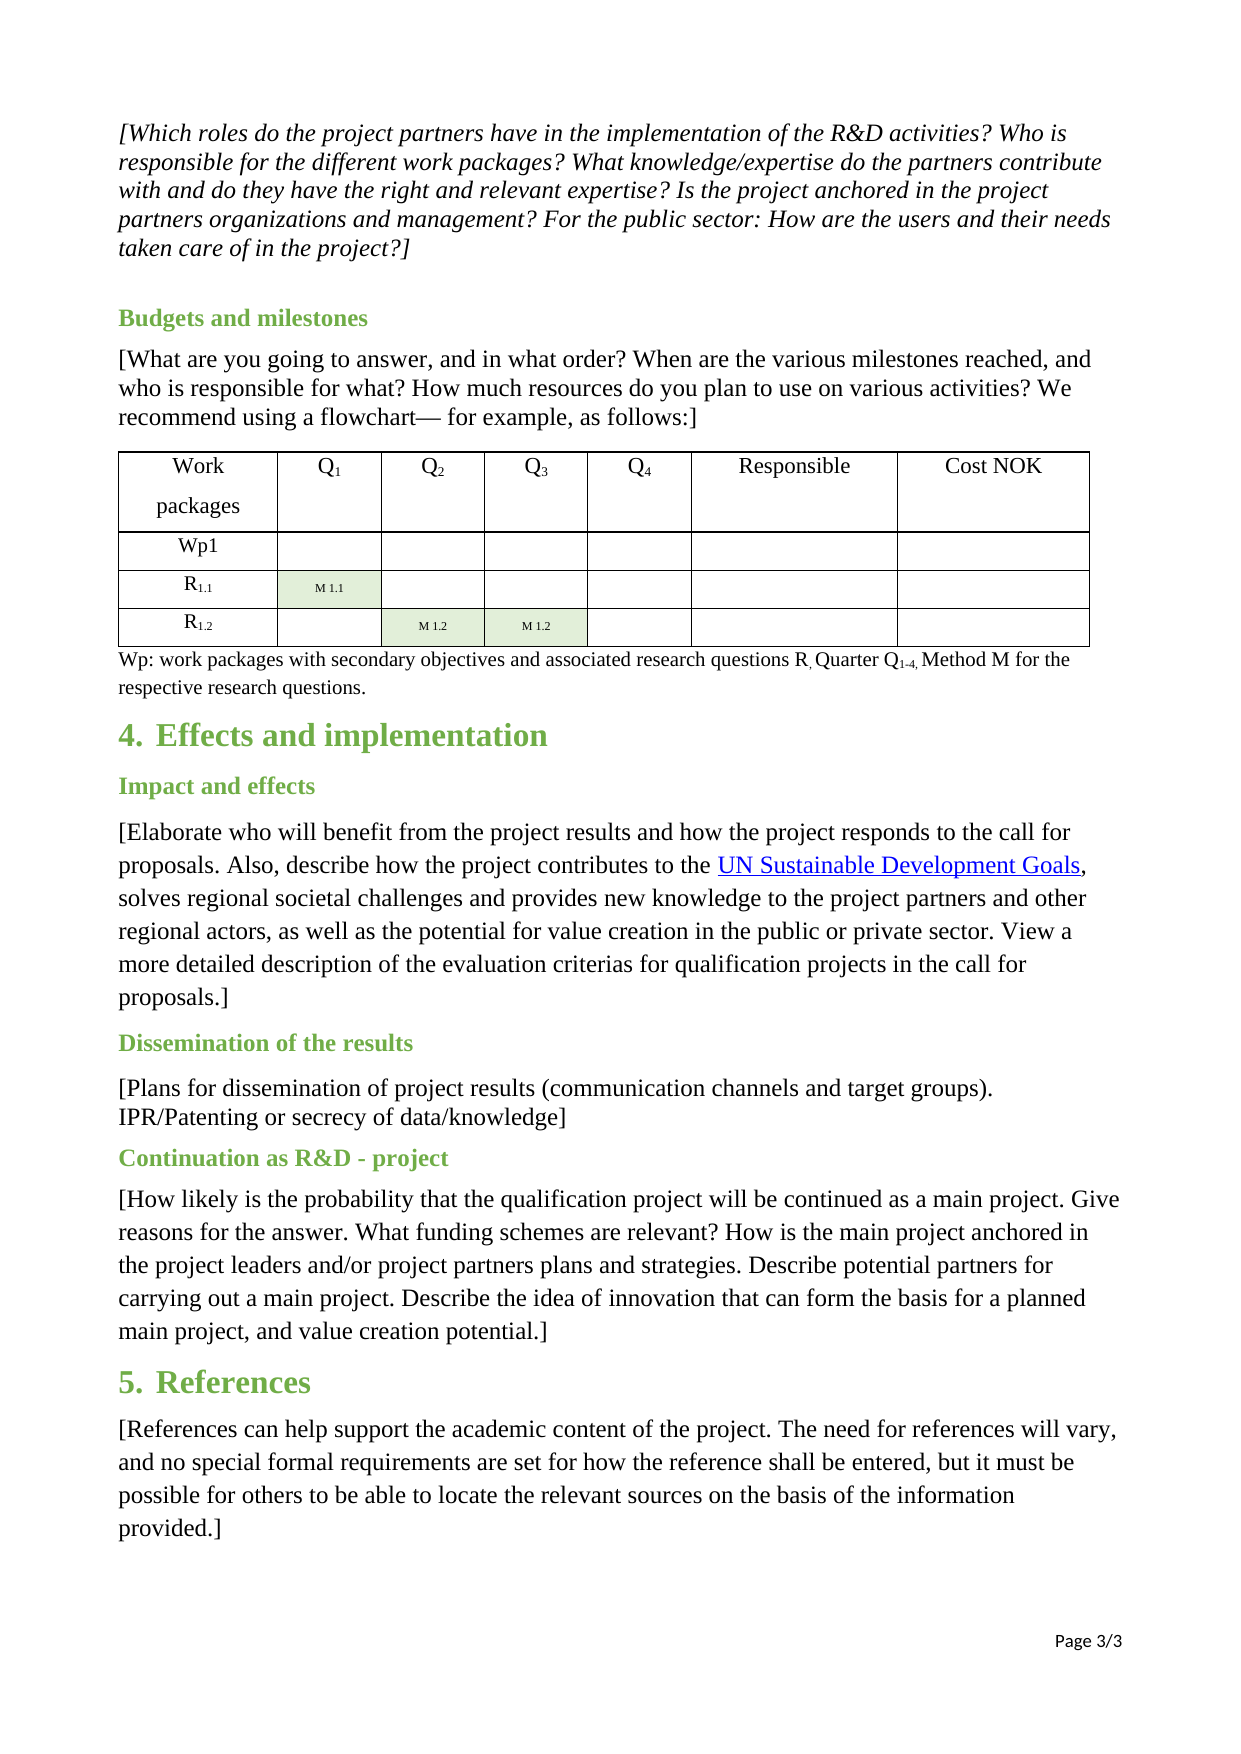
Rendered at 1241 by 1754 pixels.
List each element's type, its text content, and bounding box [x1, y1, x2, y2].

table_cell M 1.2 [485, 609, 587, 646]
table_header Cost NOK [898, 453, 1089, 531]
text [What are you going to answer, and in what order? When are the various milestones reached, and who is responsible for what? How much resources do you plan to use on various activities? We recommend using a flowchart— for example, as follows:] [118, 344, 1122, 431]
table_cell [692, 533, 897, 570]
table_cell Wp1 [119, 533, 277, 570]
table_cell [382, 571, 484, 608]
table_cell [278, 609, 381, 646]
text [How likely is the probability that the qualification project will be continued as a main project. Give reasons for the answer. What funding schemes are relevant? How is the main project anchored in the project leaders and/or project partners plans and strategies. Describe potential partners for carrying out a main project. Describe the idea of ​​innovation that can form the basis for a planned main project, and value creation potential.] [118, 1184, 1122, 1345]
table_cell [382, 533, 484, 570]
table_cell R1.1 [119, 571, 277, 608]
table_cell [898, 533, 1089, 570]
subtitle References [118, 1362, 1122, 1400]
table_header Q2 [382, 453, 484, 531]
text Dissemination of the results [118, 1028, 1122, 1056]
subtitle Effects and implementation [118, 715, 1122, 753]
table_cell [588, 609, 691, 646]
table_header Responsible [692, 453, 897, 531]
text [References can help support the academic content of the project. The need for references will vary, and no special formal requirements are set for how the reference shall be entered, but it must be possible for others to be able to locate the relevant sources on the basis of the information provided.] [118, 1414, 1122, 1542]
table_header Q3 [485, 453, 587, 531]
table_cell [692, 571, 897, 608]
text [Elaborate who will benefit from the project results and how the project responds to the call for proposals. Also, describe how the project contributes to the UN Sustainable Development Goals, solves regional societal challenges and provides new knowledge to the project partners and other regional actors, as well as the potential for value creation in the public or private sector. View a more detailed description of the evaluation criterias for qualification projects in the call for proposals.] [118, 817, 1122, 1011]
table_cell [485, 533, 587, 570]
table_cell [588, 571, 691, 608]
text Budgets and milestones [118, 303, 1122, 332]
text [Plans for dissemination of project results (communication channels and target groups). IPR/Patenting or secrecy of data/knowledge] [118, 1073, 1122, 1131]
table_cell R1.2 [119, 609, 277, 646]
text Impact and effects [118, 771, 1122, 800]
table_cell [278, 533, 381, 570]
table_cell M 1.2 [382, 609, 484, 646]
table_cell [588, 533, 691, 570]
table_cell [898, 571, 1089, 608]
table_header Q4 [588, 453, 691, 531]
table_cell [485, 571, 587, 608]
table_header Q1 [278, 453, 381, 531]
text Continuation as R&D - project [118, 1143, 1122, 1172]
text Wp: work packages with secondary objectives and associated research questions R, Quarter Q1-4, Method M for the respective research questions. [118, 647, 1122, 699]
table_cell [898, 609, 1089, 646]
table_cell [692, 609, 897, 646]
text [Which roles do the project partners have in the implementation of the R&D activities? Who is responsible for the different work packages? What knowledge/expertise do the partners contribute with and do they have the right and relevant expertise? Is the project anchored in the project partners organizations and management? For the public sector: How are the users and their needs taken care of in the project?] [118, 118, 1122, 262]
table_header Work packages [119, 453, 277, 531]
table_cell M 1.1 [278, 571, 381, 608]
